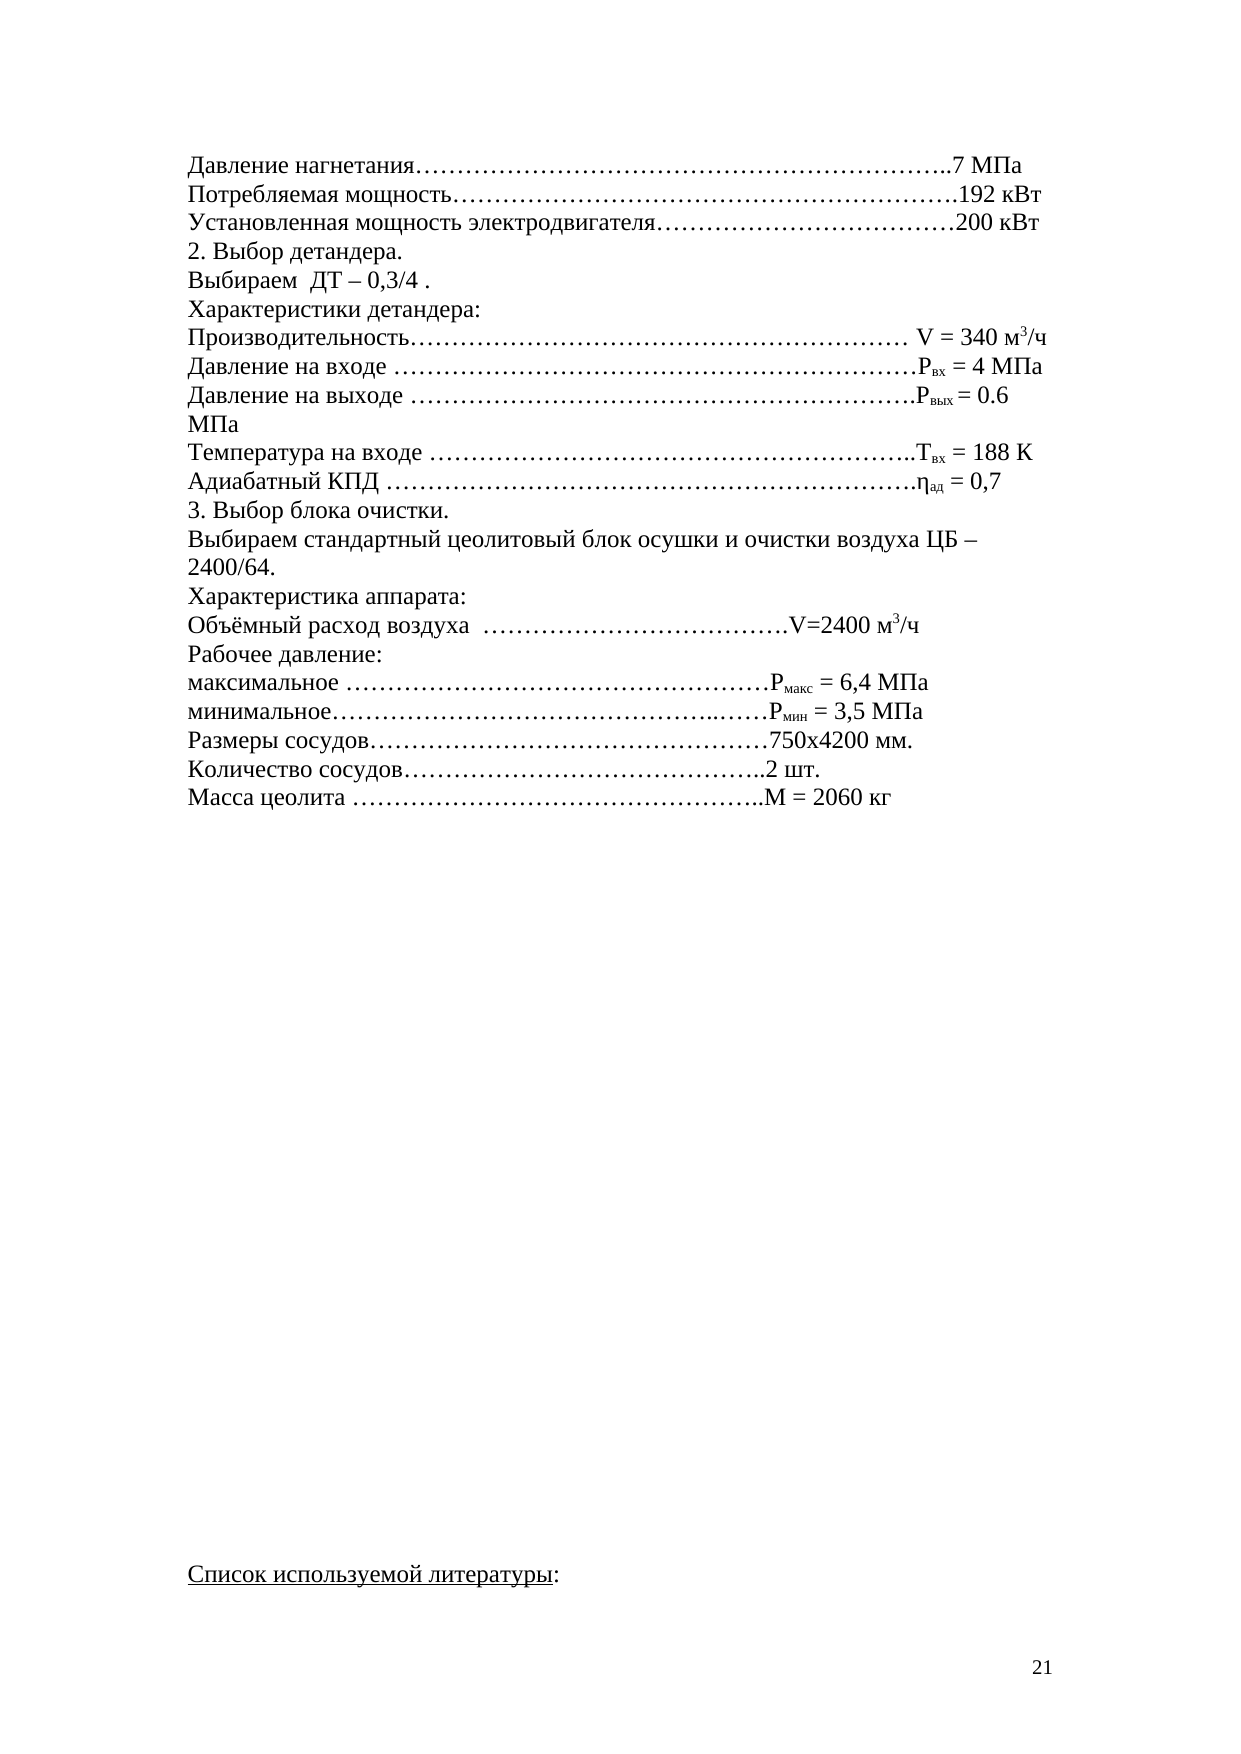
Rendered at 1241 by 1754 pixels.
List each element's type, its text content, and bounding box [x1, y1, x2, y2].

text минимальное………………………………………..……Рмин = 3,5 МПа [187, 696, 1053, 725]
text Потребляемая мощность…………………………………………………….192 кВт [187, 179, 1053, 207]
text Давление на входе ………………………………………………………Рвх = 4 МПа [187, 351, 1053, 380]
text Адиабатный КПД ……………………………………………………….ηад = 0,7 [187, 466, 1053, 495]
text Характеристика аппарата: [187, 581, 1053, 610]
text 2. Выбор детандера. [187, 236, 1053, 265]
text Выбираем ДТ – 0,3/4 . [187, 265, 1053, 294]
text максимальное ……………………………………………Рмакс = 6,4 МПа [187, 667, 1053, 696]
text Масса цеолита …………………………………………..М = 2060 кг [187, 782, 1053, 811]
text Выбираем стандартный цеолитовый блок осушки и очистки воздуха ЦБ – 2400/64. [187, 524, 1053, 581]
text 3. Выбор блока очистки. [187, 495, 1053, 524]
text Рабочее давление: [187, 639, 1053, 667]
text Список используемой литературы: [187, 1559, 1053, 1587]
text Производительность…………………………………………………… V = 340 м3/ч [187, 322, 1053, 351]
text Размеры сосудов…………………………………………750х4200 мм. [187, 725, 1053, 754]
text Характеристики детандера: [187, 294, 1053, 322]
text Давление на выходе …………………………………………………….Рвых = 0.6 МПа [187, 380, 1053, 437]
text Установленная мощность электродвигателя………………………………200 кВт [187, 207, 1053, 236]
text Объёмный расход воздуха ……………………………….V=2400 м3/ч [187, 610, 1053, 639]
text Количество сосудов……………………………………..2 шт. [187, 754, 1053, 782]
text Температура на входе …………………………………………………..Твх = 188 К [187, 437, 1053, 466]
text Давление нагнетания………………………………………………………..7 МПа [187, 150, 1053, 179]
